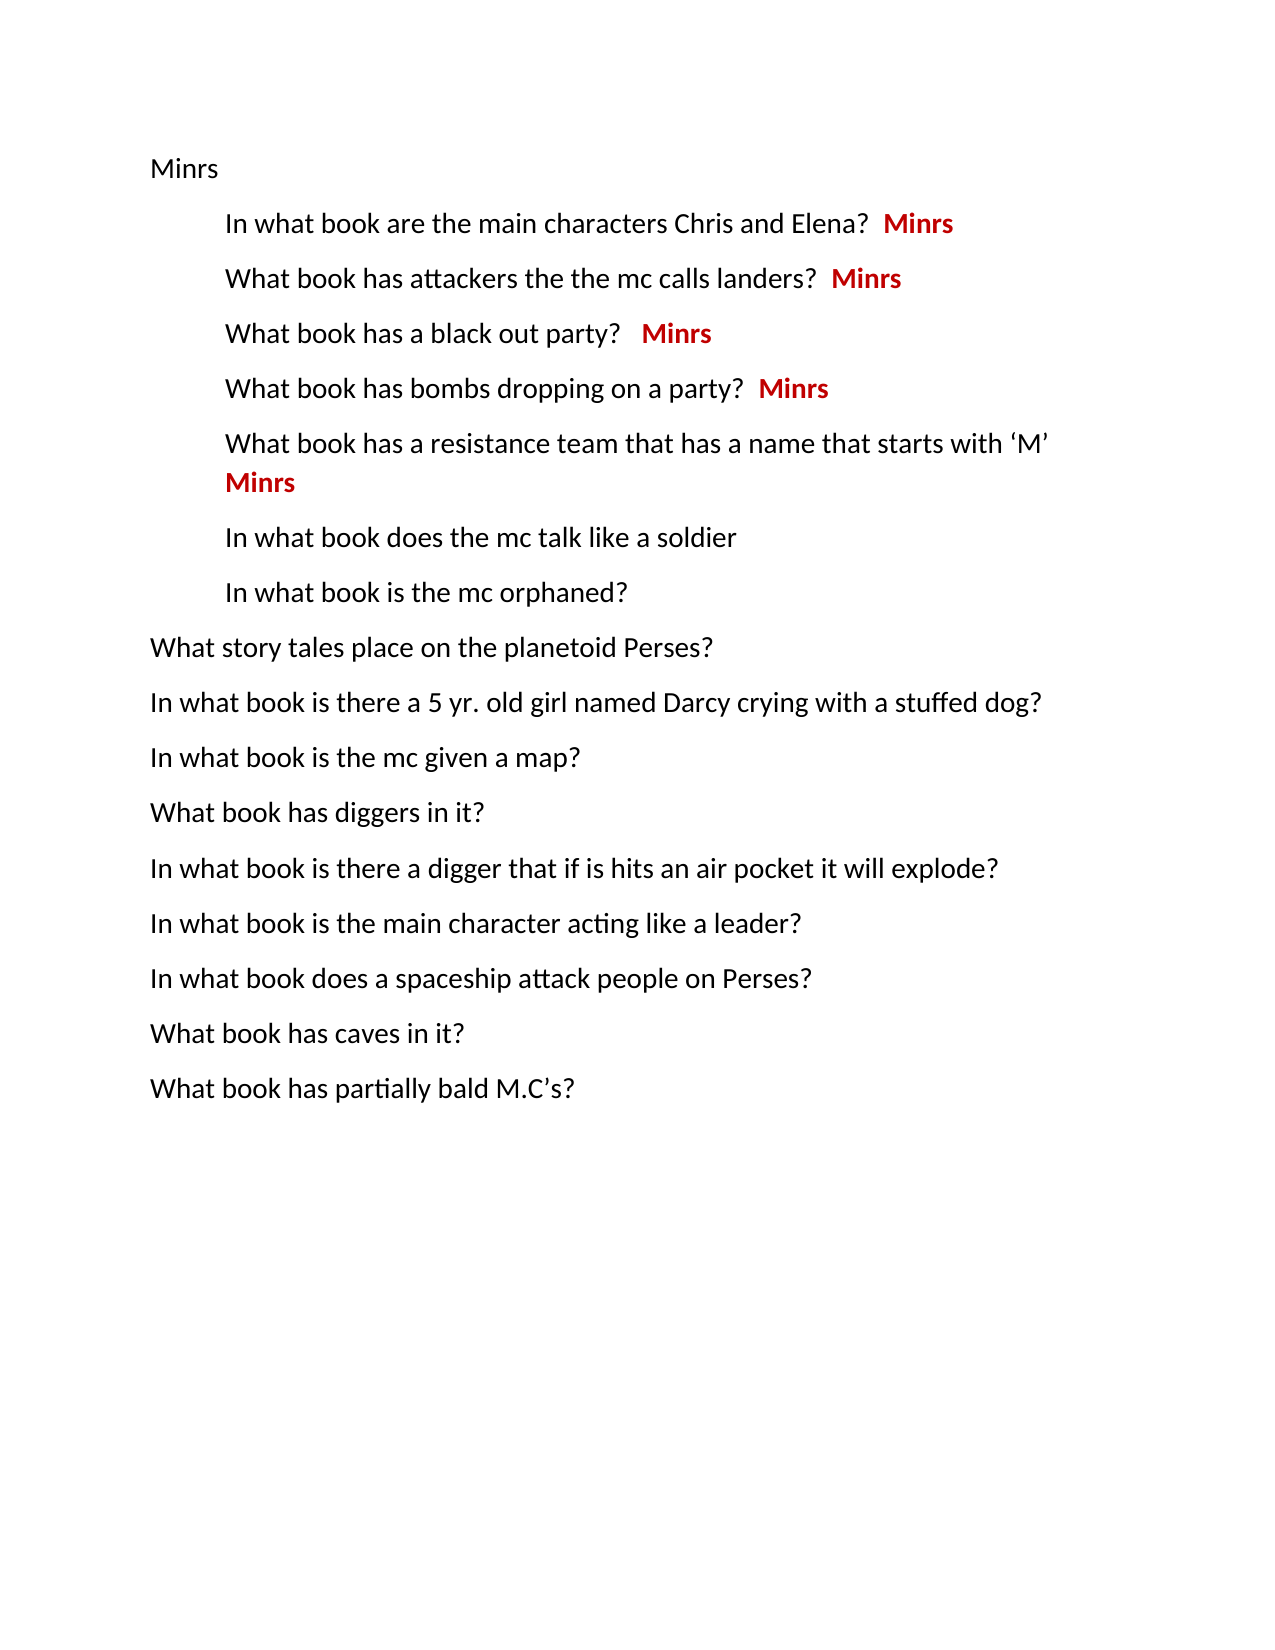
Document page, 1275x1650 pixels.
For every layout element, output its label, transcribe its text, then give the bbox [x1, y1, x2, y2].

text Minrs [150, 150, 1125, 186]
text What book has a resistance team that has a name that starts with ‘M’ Minrs [225, 426, 1125, 499]
text In what book is there a 5 yr. old girl named Darcy crying with a stuffed dog? [150, 684, 1125, 720]
text In what book is the mc given a map? [150, 739, 1125, 775]
text In what book is there a digger that if is hits an air pocket it will explode? [150, 850, 1125, 885]
text In what book does a spaceship attack people on Perses? [150, 960, 1125, 996]
text What book has diggers in it? [150, 794, 1125, 830]
text In what book is the main character acting like a leader? [150, 905, 1125, 940]
text In what book is the mc orphaned? [225, 574, 1125, 610]
text What book has a black out party? Minrs [225, 315, 1125, 351]
text What story tales place on the planetoid Perses? [150, 629, 1125, 665]
text What book has attackers the the mc calls landers? Minrs [225, 260, 1125, 296]
text In what book are the main characters Chris and Elena? Minrs [225, 205, 1125, 241]
text What book has caves in it? [150, 1015, 1125, 1051]
text What book has bombs dropping on a party? Minrs [225, 370, 1125, 406]
text In what book does the mc talk like a soldier [225, 519, 1125, 555]
text What book has partially bald M.C’s? [150, 1070, 1125, 1106]
